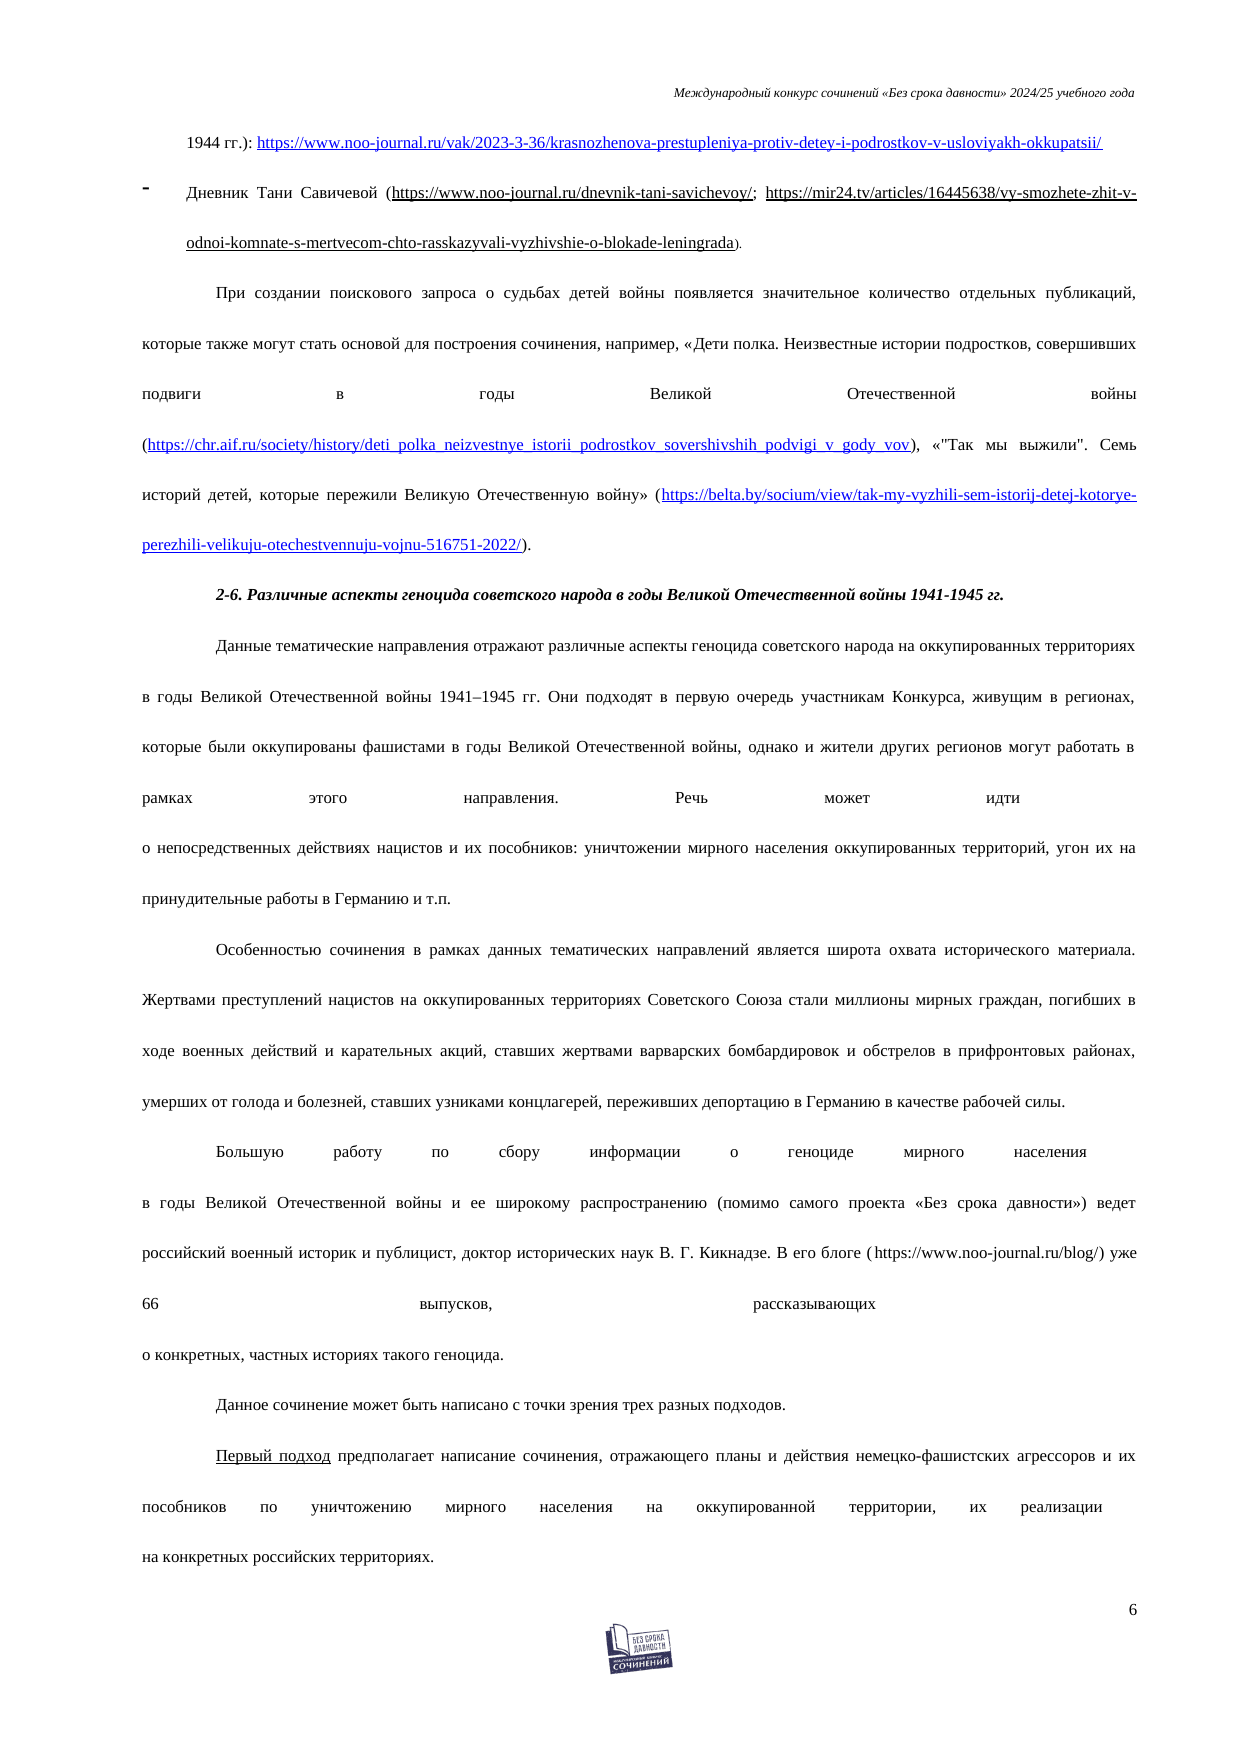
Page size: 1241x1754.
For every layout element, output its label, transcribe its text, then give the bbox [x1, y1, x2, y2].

text 2-6. Различные аспекты геноцида советского народа в годы Великой Отечественной войны 1941-1945 гг. [142, 571, 1137, 604]
text Данные тематические направления отражают различные аспекты геноцида советского народа на оккупированных территориях в годы Великой Отечественной войны 1941–1945 гг. Они подходят в первую очередь участникам Конкурса, живущим в регионах, которые были оккупированы фашистами в годы Великой Отечественной войны, однако и жители других регионов могут работать в рамках этого направления. Речь может идти о непосредственных действиях нацистов и их пособников: уничтожении мирного населения оккупированных территорий, угон их на принудительные работы в Германию и т.п. [142, 622, 1137, 908]
list Дневник Тани Савичевой (https://www.noo-journal.ru/dnevnik-tani-savichevoy/; https://mir24.tv/articles/16445638/vy-smozhete-zhit-v-odnoi-komnate-s-mertvecom-chto-rasskazyvali-vyzhivshie-o-blokade-leningrada). [142, 168, 1137, 252]
text Первый подход предполагает написание сочинения, отражающего планы и действия немецко-фашистских агрессоров и их пособников по уничтожению мирного населения на оккупированной территории, их реализации на конкретных российских территориях. [142, 1432, 1137, 1566]
text При создании поискового запроса о судьбах детей войны появляется значительное количество отдельных публикаций, которые также могут стать основой для построения сочинения, например, «Дети полка. Неизвестные истории подростков, совершивших подвиги в годы Великой Отечественной войны (https://chr.aif.ru/society/history/deti_polka_neizvestnye_istorii_podrostkov_sovershivshih_podvigi_v_gody_vov), «"Так мы выжили". Семь историй детей, которые пережили Великую Отечественную войну» (https://belta.by/socium/view/tak-my-vyzhili-sem-istorij-detej-kotorye-perezhili-velikuju-otechestvennuju-vojnu-516751-2022/). [142, 269, 1137, 554]
text Большую работу по сбору информации о геноциде мирного населения в годы Великой Отечественной войны и ее широкому распространению (помимо самого проекта «Без срока давности») ведет российский военный историк и публицист, доктор исторических наук В. Г. Кикнадзе. В его блоге (https://www.noo-journal.ru/blog/) уже 66 выпусков, рассказывающих о конкретных, частных историях такого геноцида. [142, 1128, 1137, 1364]
text Особенностью сочинения в рамках данных тематических направлений является широта охвата исторического материала. Жертвами преступлений нацистов на оккупированных территориях Советского Союза стали миллионы мирных граждан, погибших в ходе военных действий и карательных акций, ставших жертвами варварских бомбардировок и обстрелов в прифронтовых районах, умерших от голода и болезней, ставших узниками концлагерей, переживших депортацию в Германию в качестве рабочей силы. [142, 925, 1137, 1111]
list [149, 118, 1137, 152]
text Данное сочинение может быть написано с точки зрения трех разных подходов. [142, 1381, 1137, 1414]
picture [591, 1619, 687, 1681]
